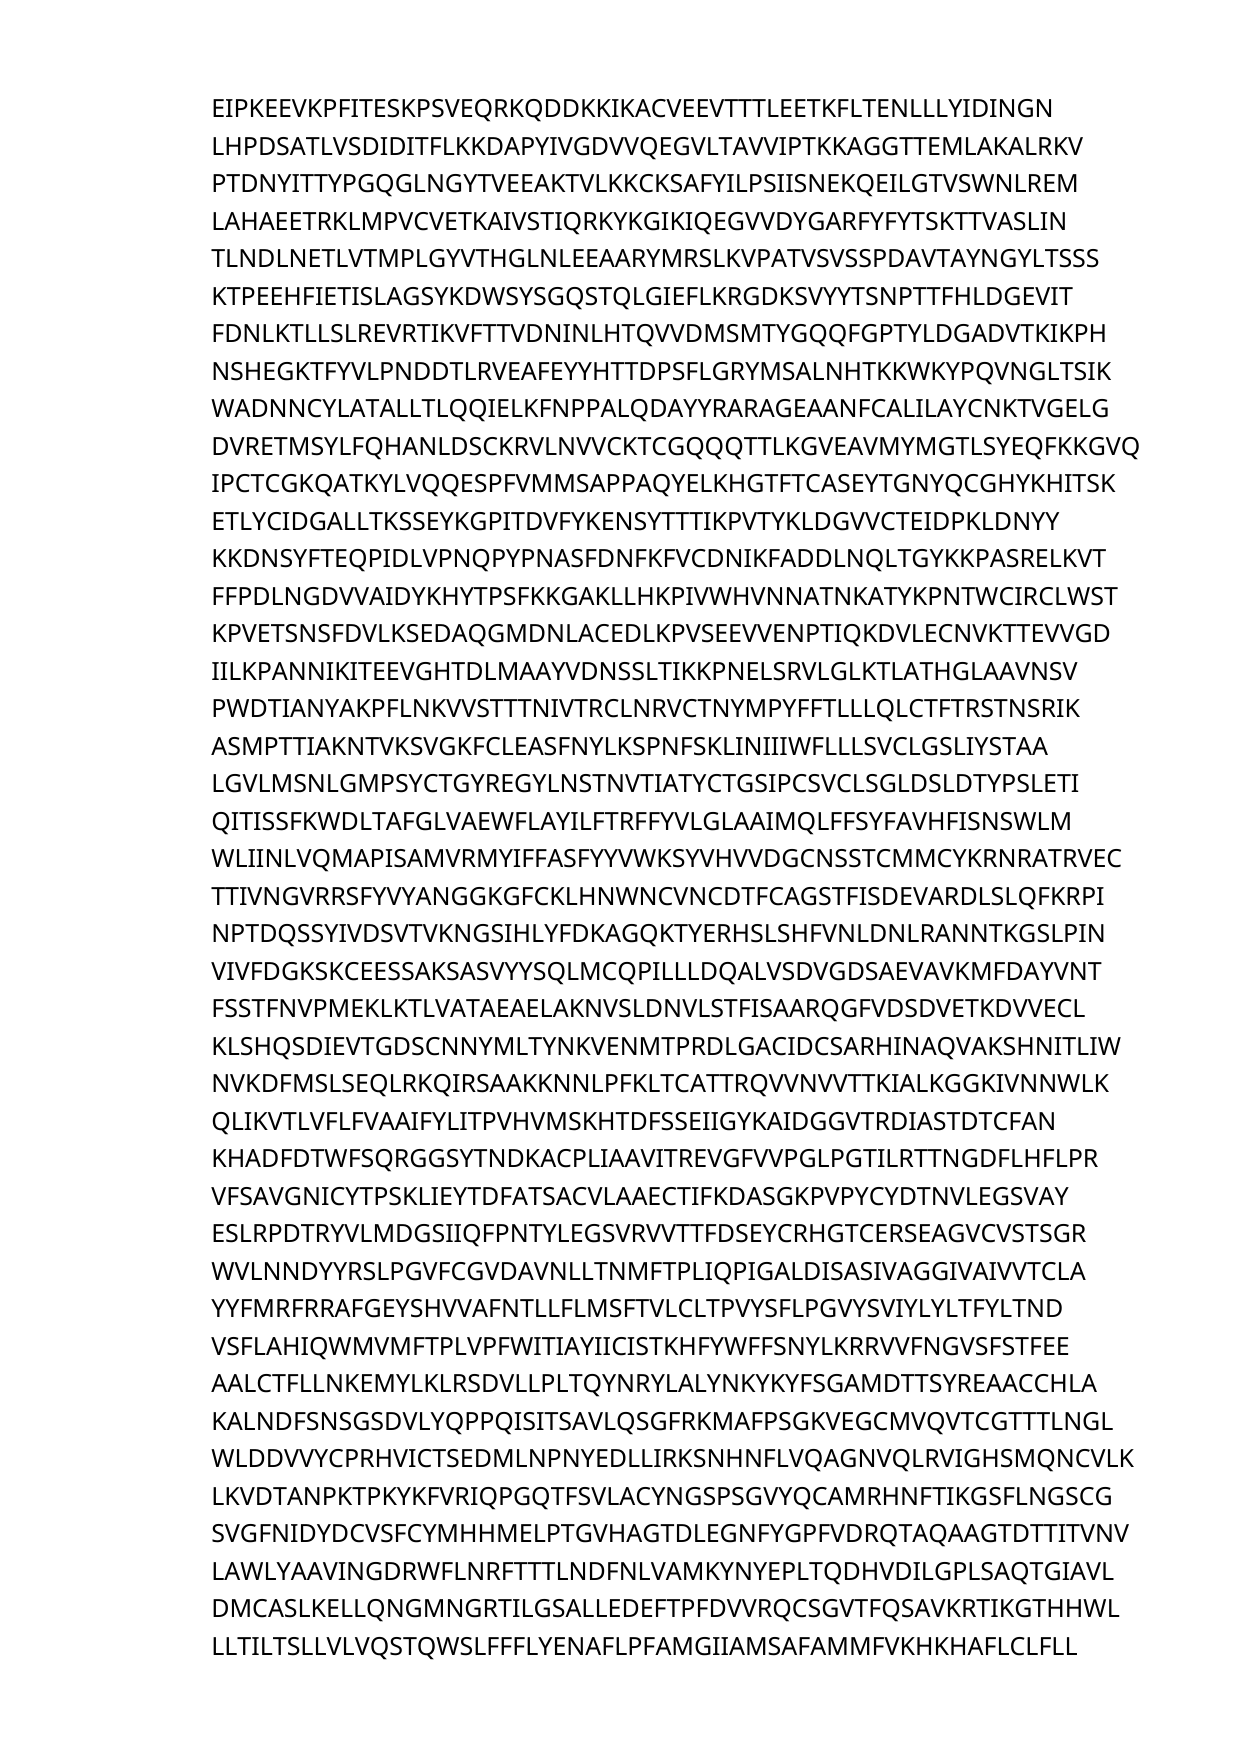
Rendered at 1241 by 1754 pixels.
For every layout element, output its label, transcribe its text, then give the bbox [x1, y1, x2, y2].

text FDNLKTLLSLREVRTIKVFTTVDNINLHTQVVDMSMTYGQQFGPTYLDGADVTKIKPH [75, 314, 1165, 352]
text QITISSFKWDLTAFGLVAEWFLAYILFTRFFYVLGLAAIMQLFFSYFAVHFISNSWLM [75, 802, 1165, 839]
text WLIINLVQMAPISAMVRMYIFFASFYYVWKSYVHVVDGCNSSTCMMCYKRNRATRVEC [75, 839, 1165, 877]
text NSHEGKTFYVLPNDDTLRVEAFEYYHTTDPSFLGRYMSALNHTKKWKYPQVNGLTSIK [75, 352, 1165, 389]
text VSFLAHIQWMVMFTPLVPFWITIAYIICISTKHFYWFFSNYLKRRVVFNGVSFSTFEE [75, 1327, 1165, 1364]
text WADNNCYLATALLTLQQIELKFNPPALQDAYYRARAGEAANFCALILAYCNKTVGELG [75, 389, 1165, 427]
text IPCTCGKQATKYLVQQESPFVMMSAPPAQYELKHGTFTCASEYTGNYQCGHYKHITSK [75, 464, 1165, 502]
text ASMPTTIAKNTVKSVGKFCLEASFNYLKSPNFSKLINIIIWFLLLSVCLGSLIYSTAA [75, 727, 1165, 764]
text YYFMRFRRAFGEYSHVVAFNTLLFLMSFTVLCLTPVYSFLPGVYSVIYLYLTFYLTND [75, 1289, 1165, 1327]
text WLDDVVYCPRHVICTSEDMLNPNYEDLLIRKSNHNFLVQAGNVQLRVIGHSMQNCVLK [75, 1439, 1165, 1477]
text DVRETMSYLFQHANLDSCKRVLNVVCKTCGQQQTTLKGVEAVMYMGTLSYEQFKKGVQ [75, 427, 1165, 464]
text TTIVNGVRRSFYVYANGGKGFCKLHNWNCVNCDTFCAGSTFISDEVARDLSLQFKRPI [75, 877, 1165, 914]
text KKDNSYFTEQPIDLVPNQPYPNASFDNFKFVCDNIKFADDLNQLTGYKKPASRELKVT [75, 539, 1165, 577]
text VIVFDGKSKCEESSAKSASVYYSQLMCQPILLLDQALVSDVGDSAEVAVKMFDAYVNT [75, 952, 1165, 989]
text VFSAVGNICYTPSKLIEYTDFATSACVLAAECTIFKDASGKPVPYCYDTNVLEGSVAY [75, 1177, 1165, 1214]
text TLNDLNETLVTMPLGYVTHGLNLEEAARYMRSLKVPATVSVSSPDAVTAYNGYLTSSS [75, 239, 1165, 277]
text FSSTFNVPMEKLKTLVATAEAELAKNVSLDNVLSTFISAARQGFVDSDVETKDVVECL [75, 989, 1165, 1027]
text KALNDFSNSGSDVLYQPPQISITSAVLQSGFRKMAFPSGKVEGCMVQVTCGTTTLNGL [75, 1402, 1165, 1439]
text KPVETSNSFDVLKSEDAQGMDNLACEDLKPVSEEVVENPTIQKDVLECNVKTTEVVGD [75, 614, 1165, 652]
text LGVLMSNLGMPSYCTGYREGYLNSTNVTIATYCTGSIPCSVCLSGLDSLDTYPSLETI [75, 764, 1165, 802]
text LHPDSATLVSDIDITFLKKDAPYIVGDVVQEGVLTAVVIPTKKAGGTTEMLAKALRKV [75, 127, 1165, 164]
text KTPEEHFIETISLAGSYKDWSYSGQSTQLGIEFLKRGDKSVYYTSNPTTFHLDGEVIT [75, 277, 1165, 314]
text ESLRPDTRYVLMDGSIIQFPNTYLEGSVRVVTTFDSEYCRHGTCERSEAGVCVSTSGR [75, 1214, 1165, 1252]
text IILKPANNIKITEEVGHTDLMAAYVDNSSLTIKKPNELSRVLGLKTLATHGLAAVNSV [75, 652, 1165, 689]
text LAHAEETRKLMPVCVETKAIVSTIQRKYKGIKIQEGVVDYGARFYFYTSKTTVASLIN [75, 202, 1165, 239]
text NVKDFMSLSEQLRKQIRSAAKKNNLPFKLTCATTRQVVNVVTTKIALKGGKIVNNWLK [75, 1064, 1165, 1102]
text PWDTIANYAKPFLNKVVSTTTNIVTRCLNRVCTNYMPYFFTLLLQLCTFTRSTNSRIK [75, 689, 1165, 727]
text QLIKVTLVFLFVAAIFYLITPVHVMSKHTDFSSEIIGYKAIDGGVTRDIASTDTCFAN [75, 1102, 1165, 1139]
text EIPKEEVKPFITESKPSVEQRKQDDKKIKACVEEVTTTLEETKFLTENLLLYIDINGN [75, 89, 1165, 127]
text DMCASLKELLQNGMNGRTILGSALLEDEFTPFDVVRQCSGVTFQSAVKRTIKGTHHWL [75, 1589, 1165, 1627]
text PTDNYITTYPGQGLNGYTVEEAKTVLKKCKSAFYILPSIISNEKQEILGTVSWNLREM [75, 164, 1165, 202]
text WVLNNDYYRSLPGVFCGVDAVNLLTNMFTPLIQPIGALDISASIVAGGIVAIVVTCLA [75, 1252, 1165, 1289]
text KHADFDTWFSQRGGSYTNDKACPLIAAVITREVGFVVPGLPGTILRTTNGDFLHFLPR [75, 1139, 1165, 1177]
text LLTILTSLLVLVQSTQWSLFFFLYENAFLPFAMGIIAMSAFAMMFVKHKHAFLCLFLL [75, 1627, 1165, 1664]
text KLSHQSDIEVTGDSCNNYMLTYNKVENMTPRDLGACIDCSARHINAQVAKSHNITLIW [75, 1027, 1165, 1064]
text ETLYCIDGALLTKSSEYKGPITDVFYKENSYTTTIKPVTYKLDGVVCTEIDPKLDNYY [75, 502, 1165, 539]
text FFPDLNGDVVAIDYKHYTPSFKKGAKLLHKPIVWHVNNATNKATYKPNTWCIRCLWST [75, 577, 1165, 614]
text LKVDTANPKTPKYKFVRIQPGQTFSVLACYNGSPSGVYQCAMRHNFTIKGSFLNGSCG [75, 1477, 1165, 1514]
text LAWLYAAVINGDRWFLNRFTTTLNDFNLVAMKYNYEPLTQDHVDILGPLSAQTGIAVL [75, 1552, 1165, 1589]
text NPTDQSSYIVDSVTVKNGSIHLYFDKAGQKTYERHSLSHFVNLDNLRANNTKGSLPIN [75, 914, 1165, 952]
text AALCTFLLNKEMYLKLRSDVLLPLTQYNRYLALYNKYKYFSGAMDTTSYREAACCHLA [75, 1364, 1165, 1402]
text SVGFNIDYDCVSFCYMHHMELPTGVHAGTDLEGNFYGPFVDRQTAQAAGTDTTITVNV [75, 1514, 1165, 1552]
